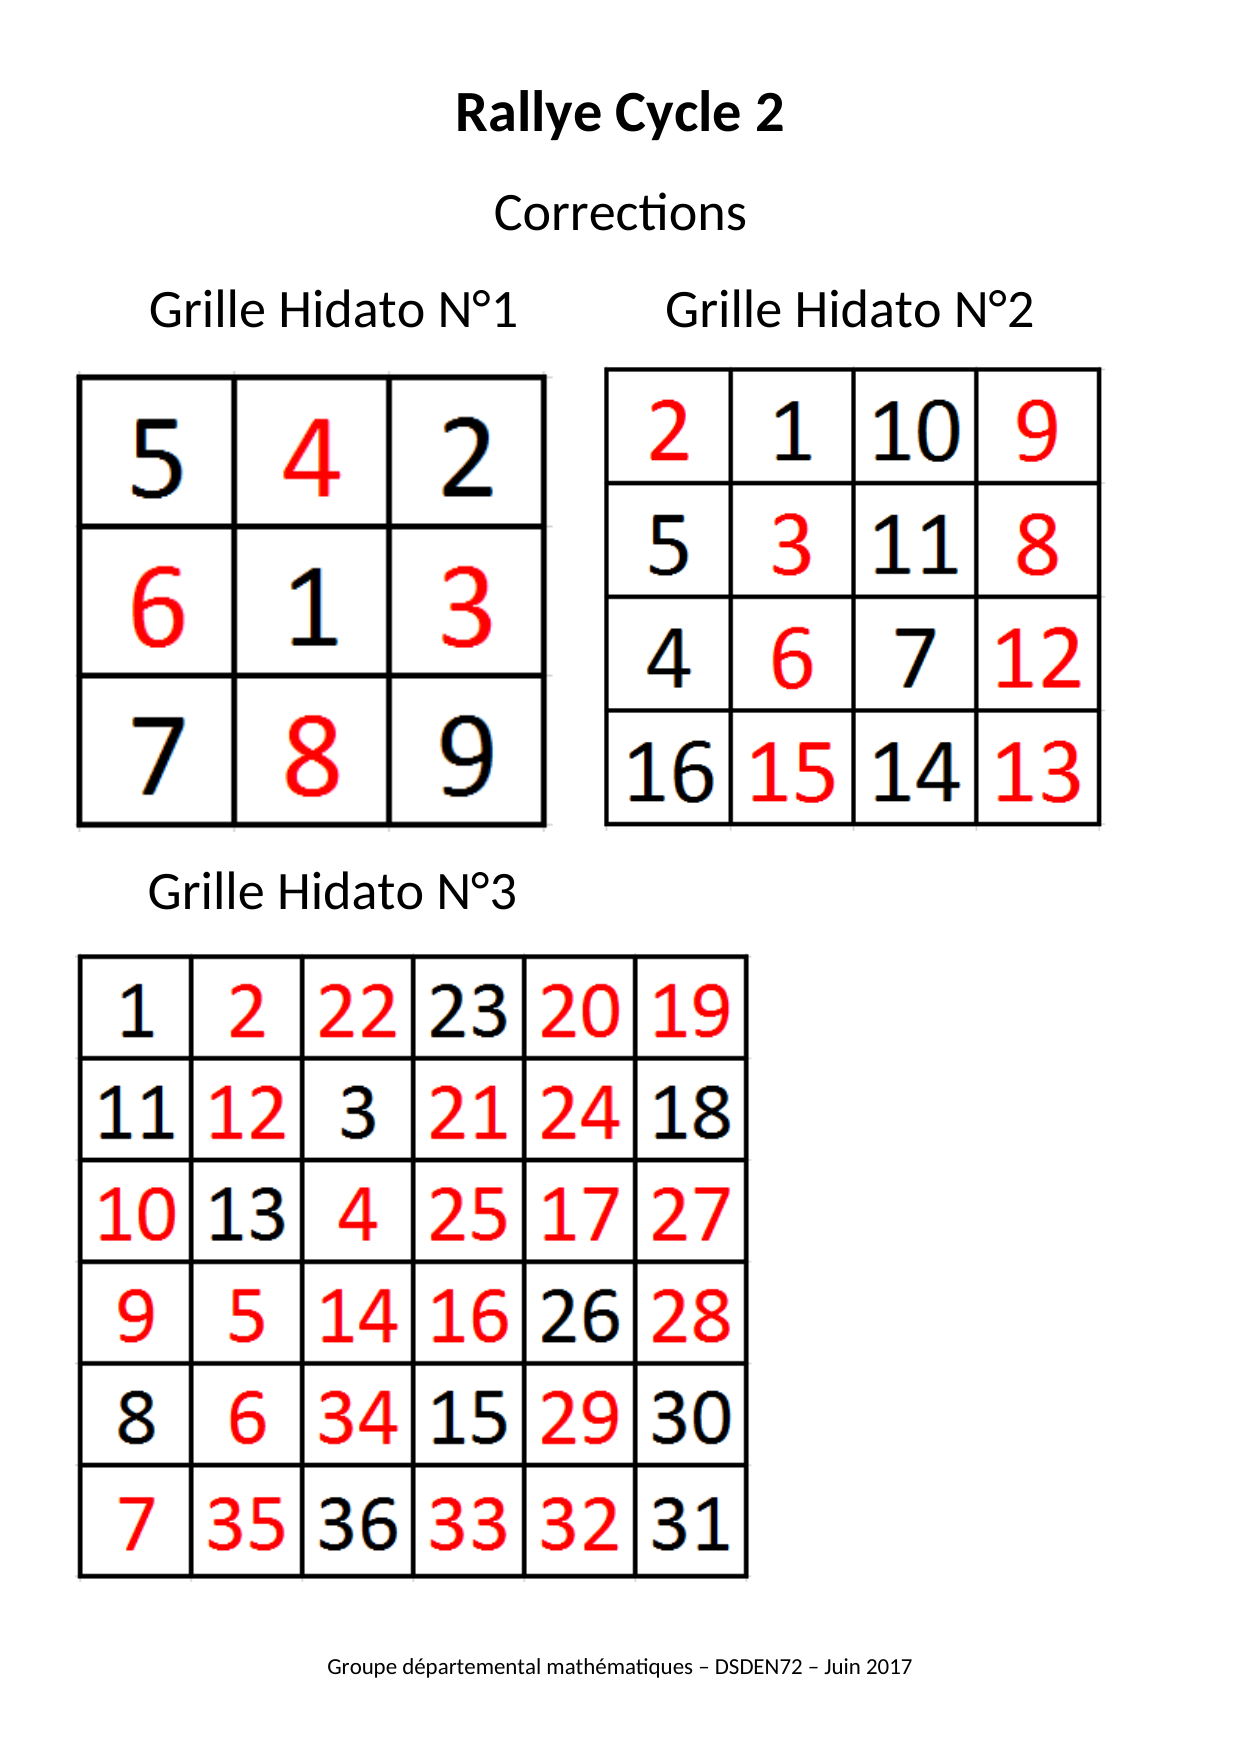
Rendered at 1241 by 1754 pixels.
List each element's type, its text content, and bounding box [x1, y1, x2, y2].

text Grille Hidato N°1 Grille Hidato N°2 [75, 274, 1165, 341]
text Rallye Cycle 2 [75, 75, 1165, 146]
text Grille Hidato N°3 [75, 857, 1165, 923]
picture [603, 366, 1106, 831]
picture [75, 953, 752, 1582]
picture [75, 371, 553, 832]
text Corrections [75, 178, 1165, 244]
